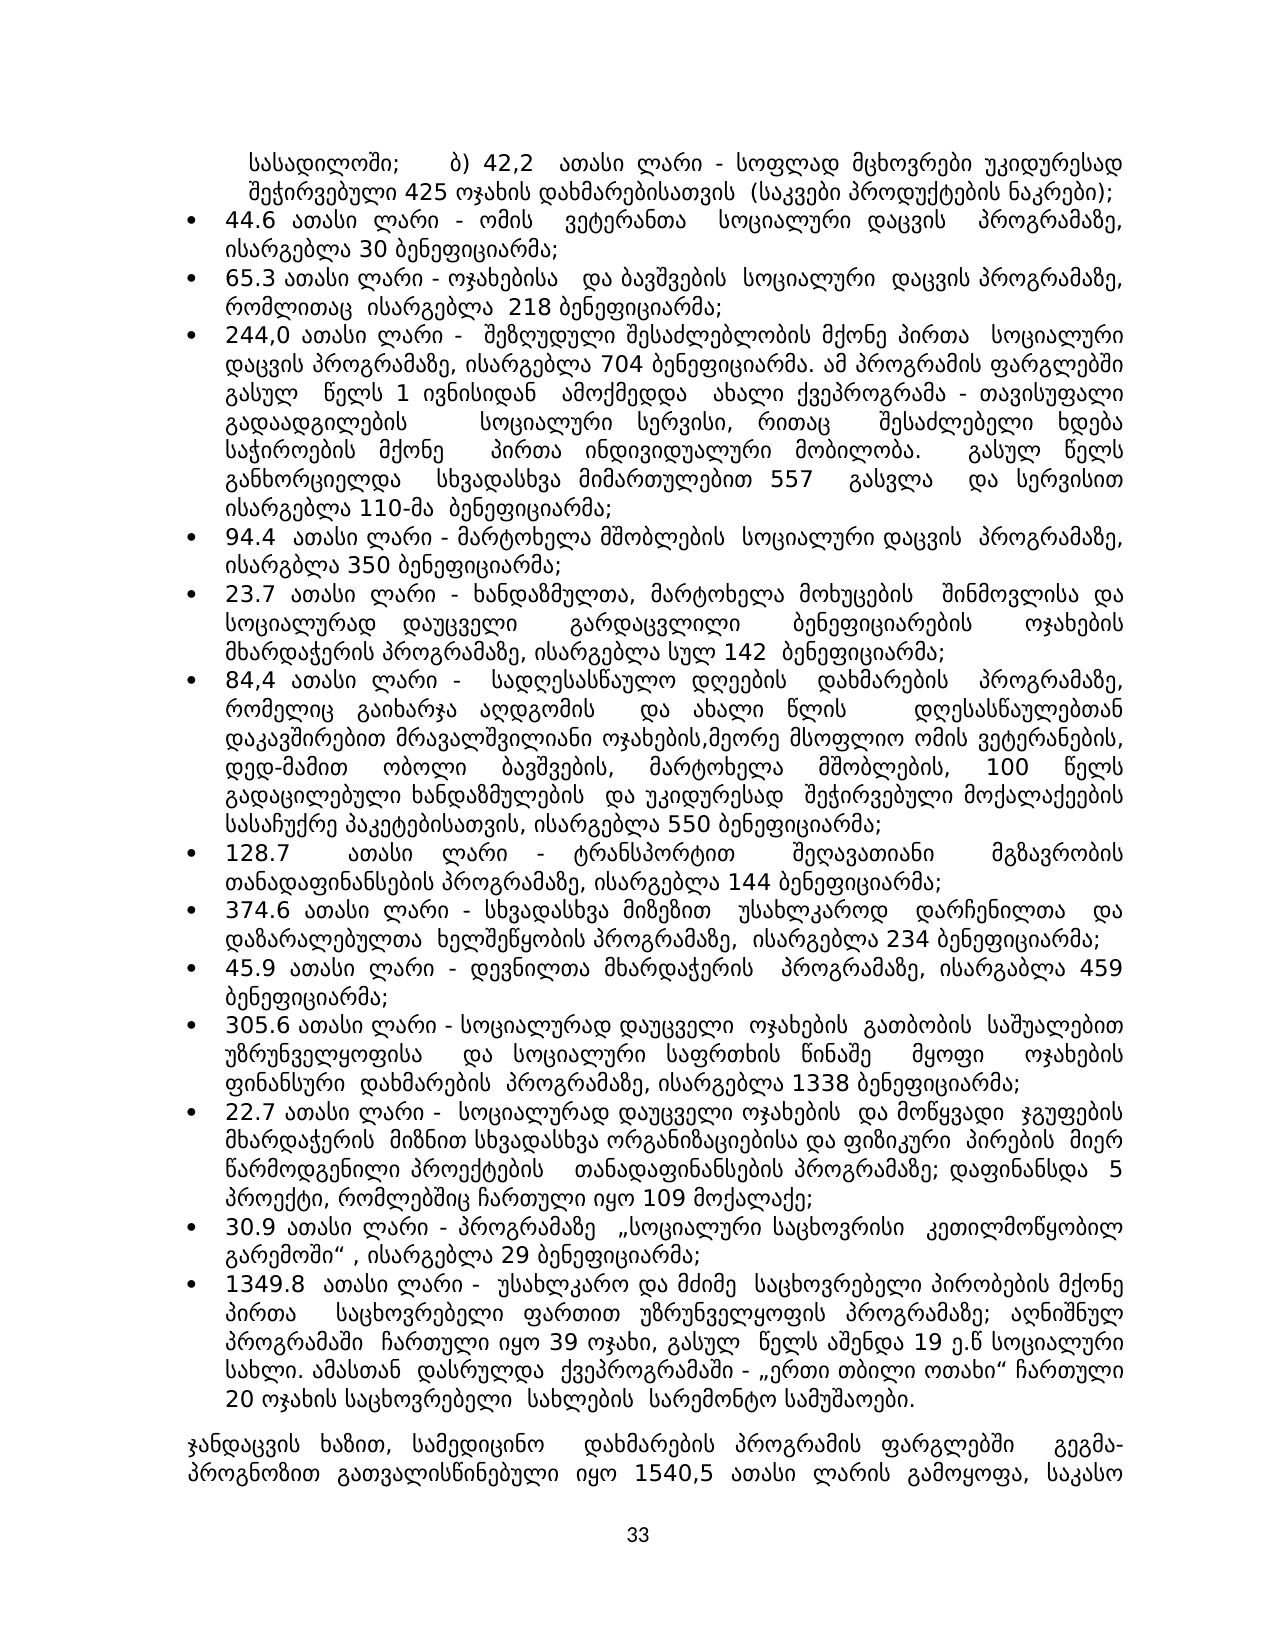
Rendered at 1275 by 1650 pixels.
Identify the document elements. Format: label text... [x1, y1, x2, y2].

list 374.6 ათასი ლარი - სხვადასხვა მიზეზით უსახლკაროდ დარჩენილთა და დაზარალებულთა ხელშეწყობის პროგრამაზე, ისარგებლა 234 ბენეფიციარმა; [187, 897, 1125, 953]
list 94.4 ათასი ლარი - მარტოხელა მშობლების სოციალური დაცვის პროგრამაზე, ისარგბლა 350 ბენეფიციარმა; [187, 524, 1125, 579]
list 22.7 ათასი ლარი - სოციალურად დაუცველი ოჯახების და მოწყვადი ჯგუფების მხარდაჭერის მიზნით სხვადასხვა ორგანიზაციებისა და ფიზიკური პირების მიერ წარმოდგენილი პროექტების თანადაფინანსების პროგრამაზე; დაფინანსდა 5 პროექტი, რომლებშიც ჩართული იყო 109 მოქალაქე; [187, 1099, 1125, 1212]
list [211, 150, 1125, 205]
list 84,4 ათასი ლარი - სადღესასწაულო დღეების დახმარების პროგრამაზე, რომელიც გაიხარჯა აღდგომის და ახალი წლის დღესასწაულებთან დაკავშირებით მრავალშვილიანი ოჯახების,მეორე მსოფლიო ომის ვეტერანების, დედ-მამით ობოლი ბავშვების, მარტოხელა მშობლების, 100 წელს გადაცილებული ხანდაზმულების და უკიდურესად შეჭირვებული მოქალაქეების სასაჩუქრე პაკეტებისათვის, ისარგებლა 550 ბენეფიციარმა; [187, 667, 1125, 838]
list 45.9 ათასი ლარი - დევნილთა მხარდაჭერის პროგრამაზე, ისარგაბლა 459 ბენეფიციარმა; [187, 955, 1125, 1010]
list 23.7 ათასი ლარი - ხანდაზმულთა, მარტოხელა მოხუცების შინმოვლისა და სოციალურად დაუცველი გარდაცვლილი ბენეფიციარების ოჯახების მხარდაჭერის პროგრამაზე, ისარგებლა სულ 142 ბენეფიციარმა; [187, 581, 1125, 665]
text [187, 1432, 1125, 1487]
list 128.7 ათასი ლარი - ტრანსპორტით შეღავათიანი მგზავრობის თანადაფინანსების პროგრამაზე, ისარგებლა 144 ბენეფიციარმა; [187, 840, 1125, 895]
list 244,0 ათასი ლარი - შეზღუდული შესაძლებლობის მქონე პირთა სოციალური დაცვის პროგრამაზე, ისარგებლა 704 ბენეფიციარმა. ამ პროგრამის ფარგლებში გასულ წელს 1 ივნისიდან ამოქმედდა ახალი ქვეპროგრამა - თავისუფალი გადაადგილების სოციალური სერვისი, რითაც შესაძლებელი ხდება საჭიროების მქონე პირთა ინდივიდუალური მობილობა. გასულ წელს განხორციელდა სხვადასხვა მიმართულებით 557 გასვლა და სერვისით ისარგებლა 110-მა ბენეფიციარმა; [187, 322, 1125, 522]
list 1349.8 ათასი ლარი - უსახლკარო და მძიმე საცხოვრებელი პირობების მქონე პირთა საცხოვრებელი ფართით უზრუნველყოფის პროგრამაზე; აღნიშნულ პროგრამაში ჩართული იყო 39 ოჯახი, გასულ წელს აშენდა 19 ე.წ სოციალური სახლი. ამასთან დასრულდა ქვეპროგრამაში - „ერთი თბილი ოთახი“ ჩართული 20 ოჯახის საცხოვრებელი სახლების სარემონტო სამუშაოები. [187, 1271, 1125, 1413]
list 30.9 ათასი ლარი - პროგრამაზე „სოციალური საცხოვრისი კეთილმოწყობილ გარემოში“ , ისარგებლა 29 ბენეფიციარმა; [187, 1214, 1125, 1269]
list 44.6 ათასი ლარი - ომის ვეტერანთა სოციალური დაცვის პროგრამაზე, ისარგებლა 30 ბენეფიციარმა; [187, 207, 1125, 263]
list 65.3 ათასი ლარი - ოჯახებისა და ბავშვების სოციალური დაცვის პროგრამაზე, რომლითაც ისარგებლა 218 ბენეფიციარმა; [187, 265, 1125, 320]
list 305.6 ათასი ლარი - სოციალურად დაუცველი ოჯახების გათბობის საშუალებით უზრუნველყოფისა და სოციალური საფრთხის წინაშე მყოფი ოჯახების ფინანსური დახმარების პროგრამაზე, ისარგებლა 1338 ბენეფიციარმა; [187, 1012, 1125, 1097]
